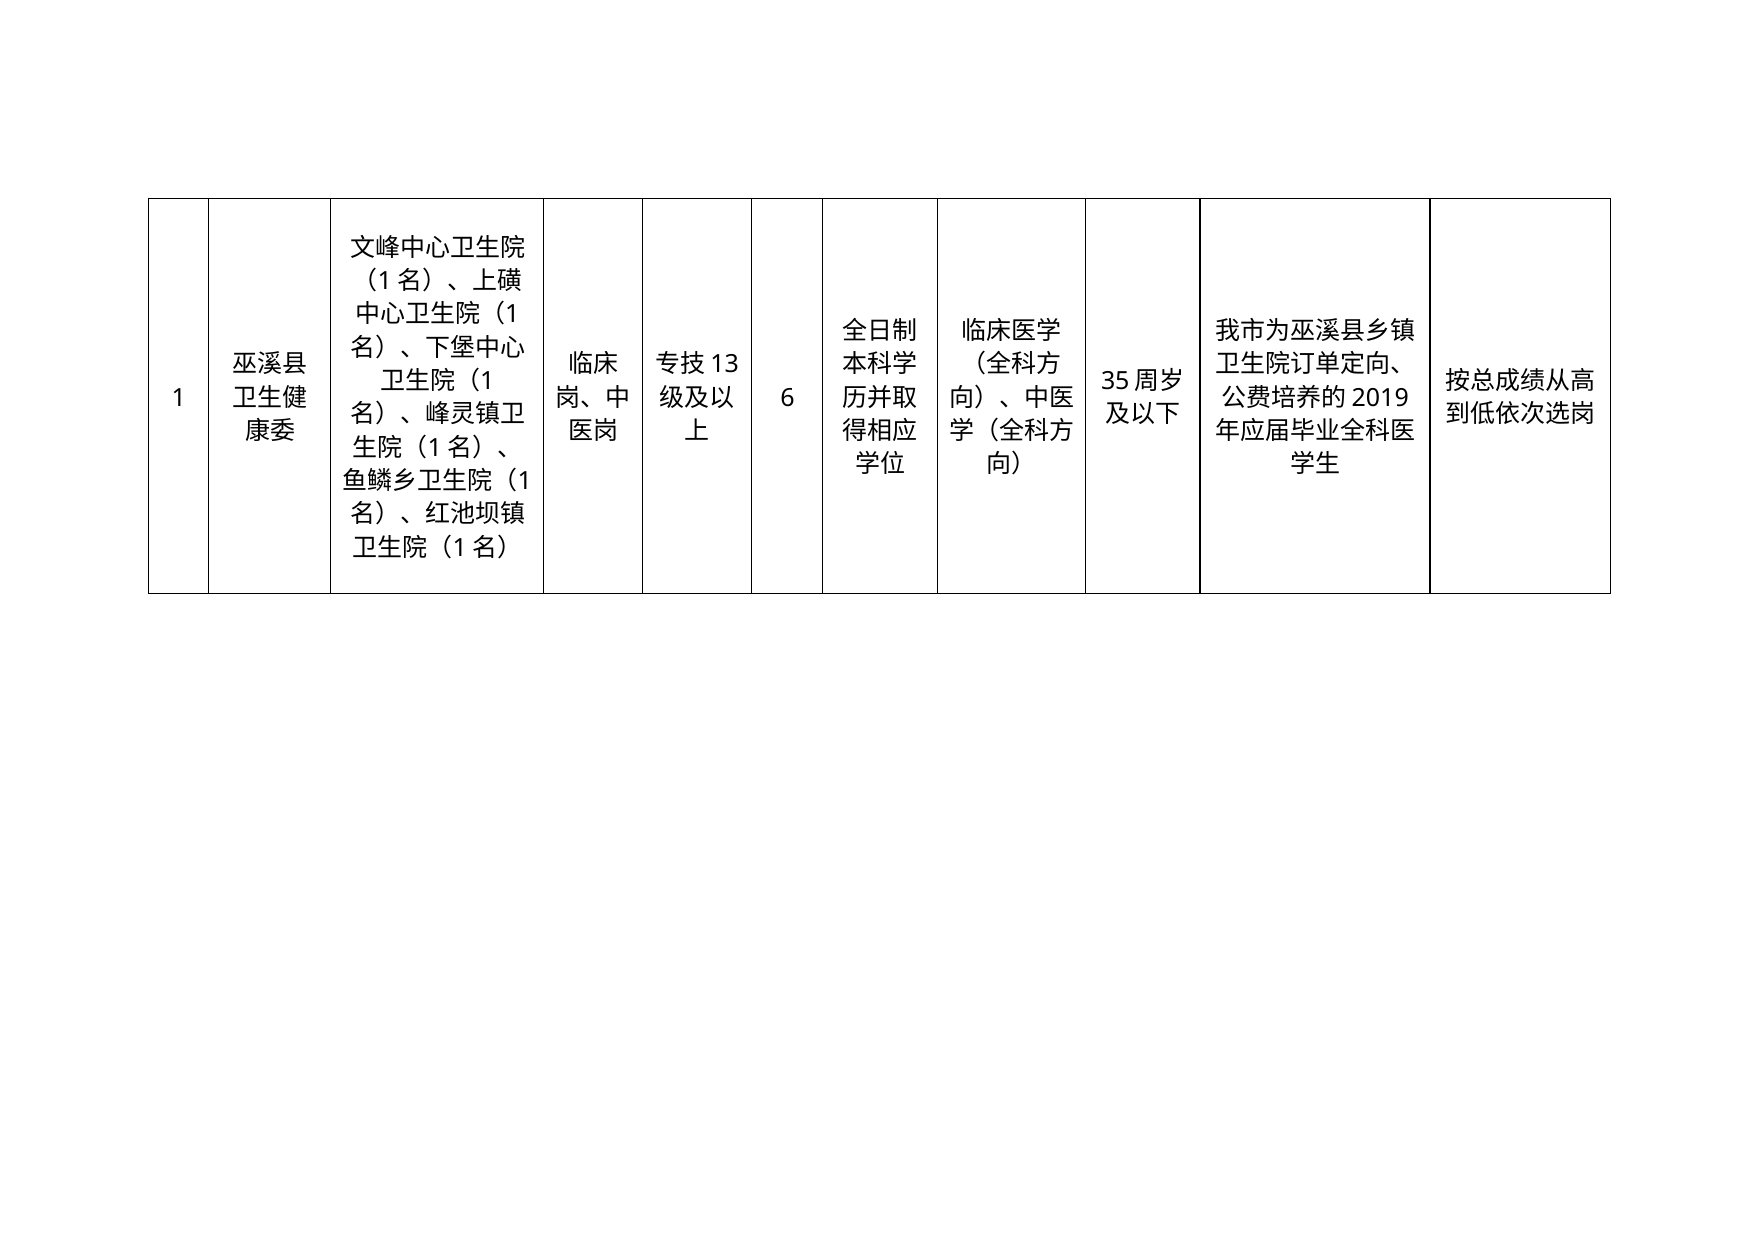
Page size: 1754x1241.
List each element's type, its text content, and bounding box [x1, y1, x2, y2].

table_cell 35周岁及以下 [1086, 199, 1199, 593]
table_cell 全日制本科学历并取得相应学位 [823, 199, 937, 593]
table_cell 我市为巫溪县乡镇卫生院订单定向、公费培养的2019年应届毕业全科医学生 [1201, 199, 1429, 593]
table_cell 按总成绩从高到低依次选岗 [1431, 199, 1610, 593]
table_cell 临床医学（全科方向）、中医学（全科方向） [938, 199, 1085, 593]
table_cell 巫溪县卫生健康委 [209, 199, 330, 593]
table_cell 专技13级及以上 [643, 199, 751, 593]
table_cell 临床岗、中医岗 [544, 199, 642, 593]
table_cell 1 [149, 199, 208, 593]
table_cell 文峰中心卫生院（1名）、上磺中心卫生院（1名）、下堡中心卫生院（1名）、峰灵镇卫生院（1名）、鱼鳞乡卫生院（1名）、红池坝镇卫生院（1名） [331, 199, 543, 593]
table_cell 6 [752, 199, 822, 593]
